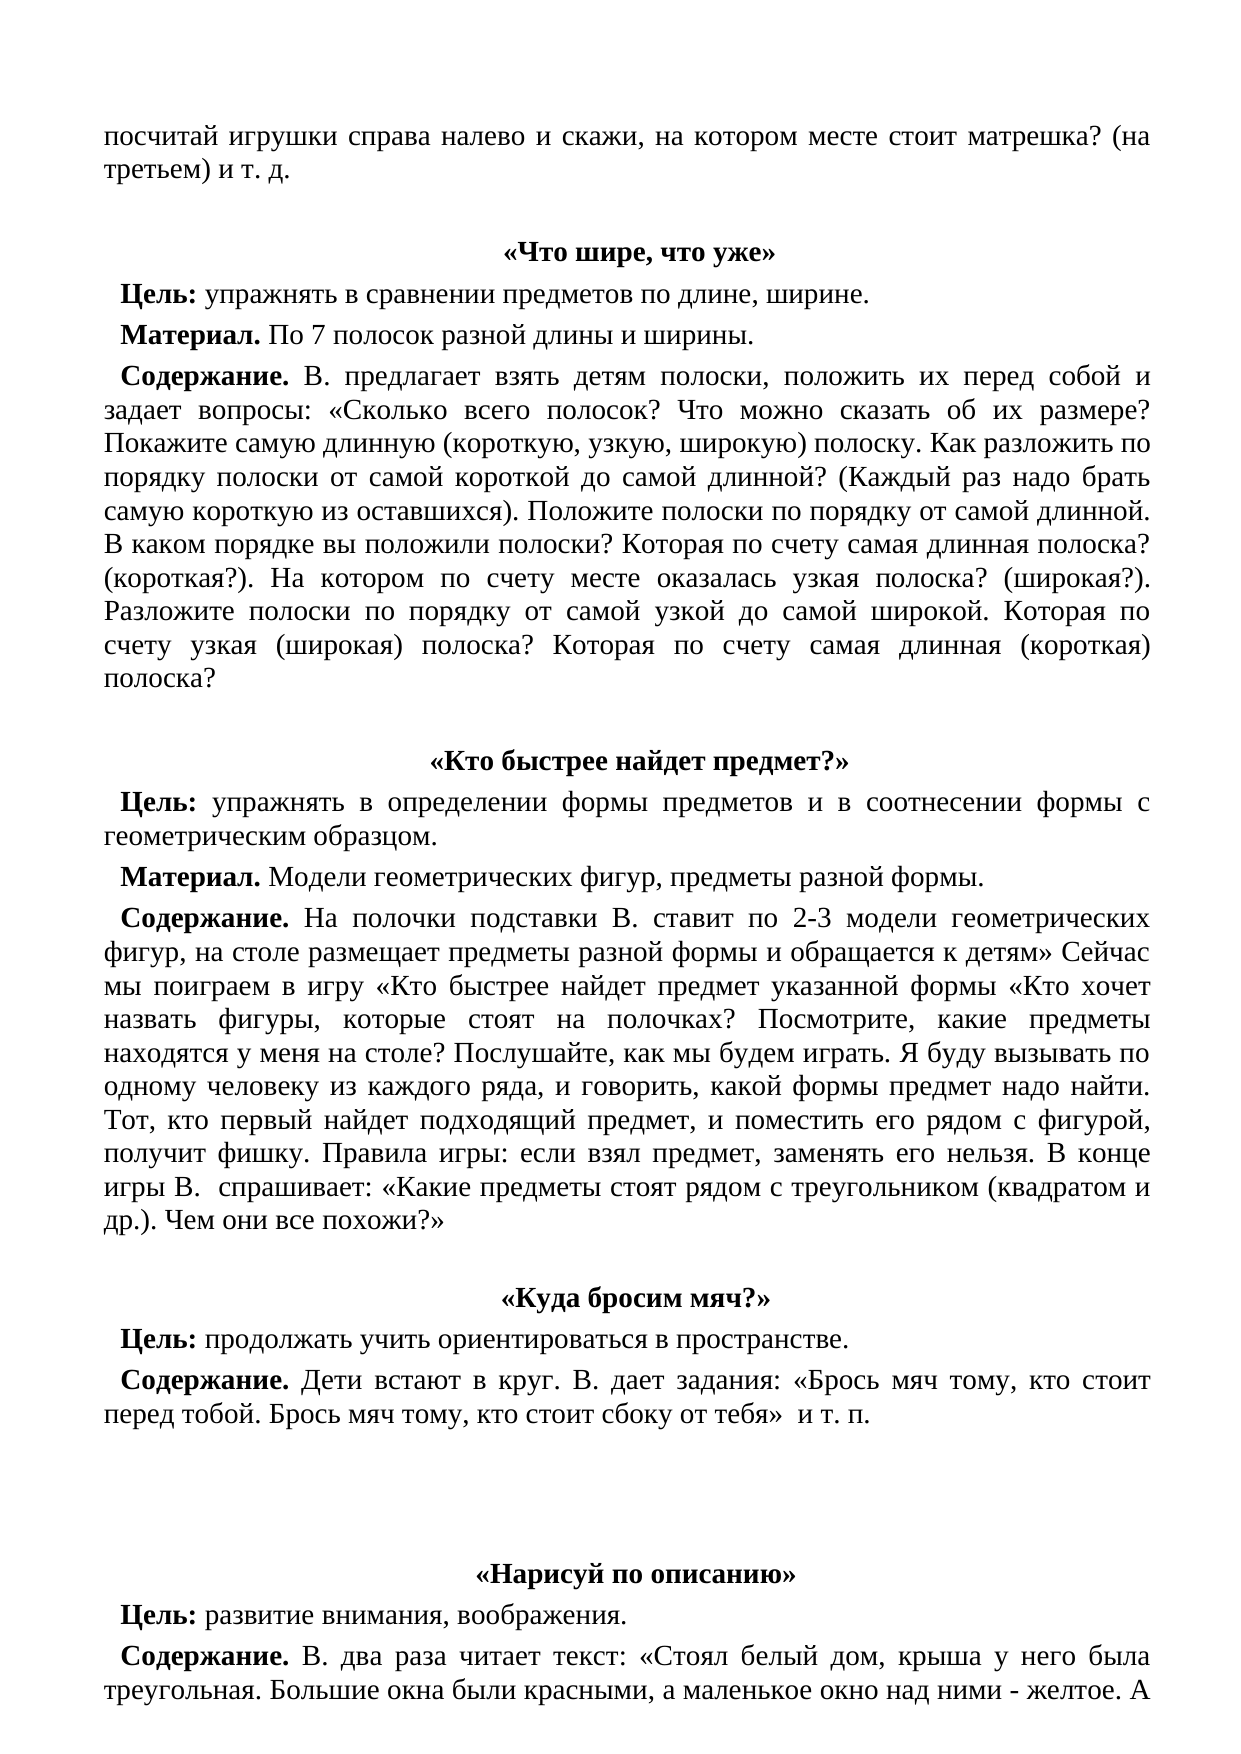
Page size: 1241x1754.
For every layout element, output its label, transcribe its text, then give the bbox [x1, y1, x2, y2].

text Материал. По 7 полосок разной длины и ширины. [103, 317, 1152, 351]
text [103, 118, 1152, 185]
text Цель: упражнять в определении формы предметов и в соотнесении формы с геометрическим образцом. [103, 784, 1152, 851]
text «Кто быстрее найдет предмет?» [103, 743, 1152, 777]
text Цель: развитие внимания, воображения. [103, 1597, 1152, 1631]
text Содержание. В. предлагает взять детям полоски, положить их перед собой и задает вопросы: «Сколько всего полосок? Что можно сказать об их размере? Покажите самую длинную (короткую, узкую, широкую) полоску. Как разложить по порядку полоски от самой короткой до самой длинной? (Каждый раз надо брать самую короткую из оставшихся). Положите полоски по порядку от самой длинной. В каком порядке вы положили полоски? Которая по счету самая длинная полоска? (короткая?). На котором по счету месте оказалась узкая полоска? (широкая?). Разложите полоски по порядку от самой узкой до самой широкой. Которая по счету узкая (широкая) полоска? Которая по счету самая длинная (короткая) полоска? [103, 358, 1152, 694]
text Цель: продолжать учить ориентироваться в пространстве. [103, 1321, 1152, 1354]
text «Куда бросим мяч?» [103, 1280, 1152, 1313]
text Цель: упражнять в сравнении предметов по длине, ширине. [103, 276, 1152, 309]
text «Что шире, что уже» [103, 234, 1152, 268]
text Материал. Модели геометрических фигур, предметы разной формы. [103, 859, 1152, 893]
text Содержание. На полочки подставки В. ставит по 2-3 модели геометрических фигур, на столе размещает предметы разной формы и обращается к детям» Сейчас мы поиграем в игру «Кто быстрее найдет предмет указанной формы «Кто хочет назвать фигуры, которые стоят на полочках? Посмотрите, какие предметы находятся у меня на столе? Послушайте, как мы будем играть. Я буду вызывать по одному человеку из каждого ряда, и говорить, какой формы предмет надо найти. Тот, кто первый найдет подходящий предмет, и поместить его рядом с фигурой, получит фишку. Правила игры: если взял предмет, заменять его нельзя. В конце игры В. спрашивает: «Какие предметы стоят рядом с треугольником (квадратом и др.). Чем они все похожи?» [103, 901, 1152, 1236]
text Содержание. Дети встают в круг. В. дает задания: «Брось мяч тому, кто стоит перед тобой. Брось мяч тому, кто стоит сбоку от тебя» и т. п. [103, 1362, 1152, 1429]
text «Нарисуй по описанию» [103, 1556, 1152, 1589]
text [103, 1638, 1152, 1706]
